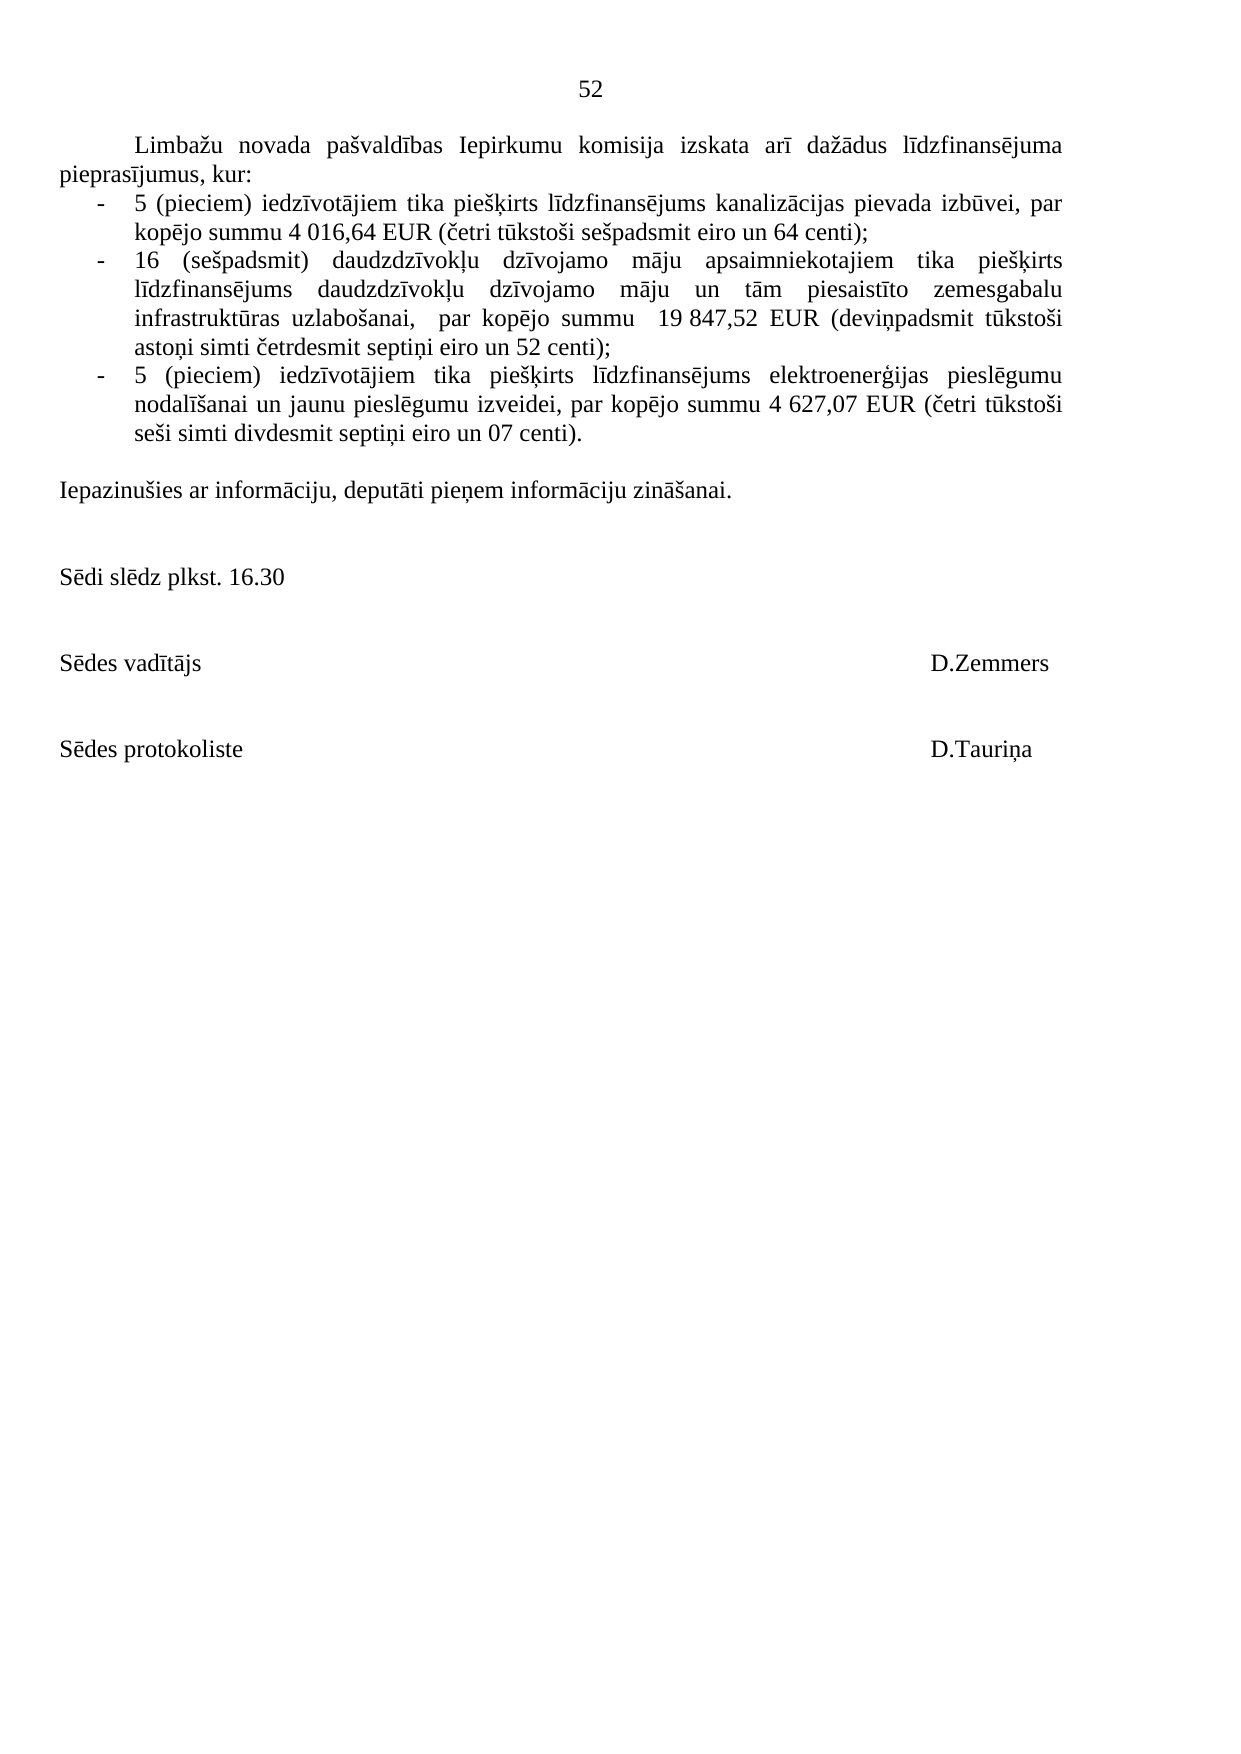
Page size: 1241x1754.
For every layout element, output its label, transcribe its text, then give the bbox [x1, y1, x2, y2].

text Sēdes protokoliste D.Tauriņa [59, 734, 1063, 763]
text Sēdi slēdz plkst. 16.30 [59, 562, 1063, 591]
text Limbažu novada pašvaldības Iepirkumu komisija izskata arī dažādus līdzfinansējuma pieprasījumus, kur: [59, 131, 1063, 188]
list 5 (pieciem) iedzīvotājiem tika piešķirts līdzfinansējums kanalizācijas pievada izbūvei, par kopējo summu 4 016,64 EUR (četri tūkstoši sešpadsmit eiro un 64 centi); [97, 188, 1063, 246]
text Iepazinušies ar informāciju, deputāti pieņem informāciju zināšanai. [59, 476, 1063, 504]
text Sēdes vadītājs D.Zemmers [59, 648, 1063, 677]
list 5 (pieciem) iedzīvotājiem tika piešķirts līdzfinansējums elektroenerģijas pieslēgumu nodalīšanai un jaunu pieslēgumu izveidei, par kopējo summu 4 627,07 EUR (četri tūkstoši seši simti divdesmit septiņi eiro un 07 centi). [97, 361, 1063, 447]
list 16 (sešpadsmit) daudzdzīvokļu dzīvojamo māju apsaimniekotajiem tika piešķirts līdzfinansējums daudzdzīvokļu dzīvojamo māju un tām piesaistīto zemesgabalu infrastruktūras uzlabošanai, par kopējo summu 19 847,52 EUR (deviņpadsmit tūkstoši astoņi simti četrdesmit septiņi eiro un 52 centi); [97, 246, 1063, 361]
